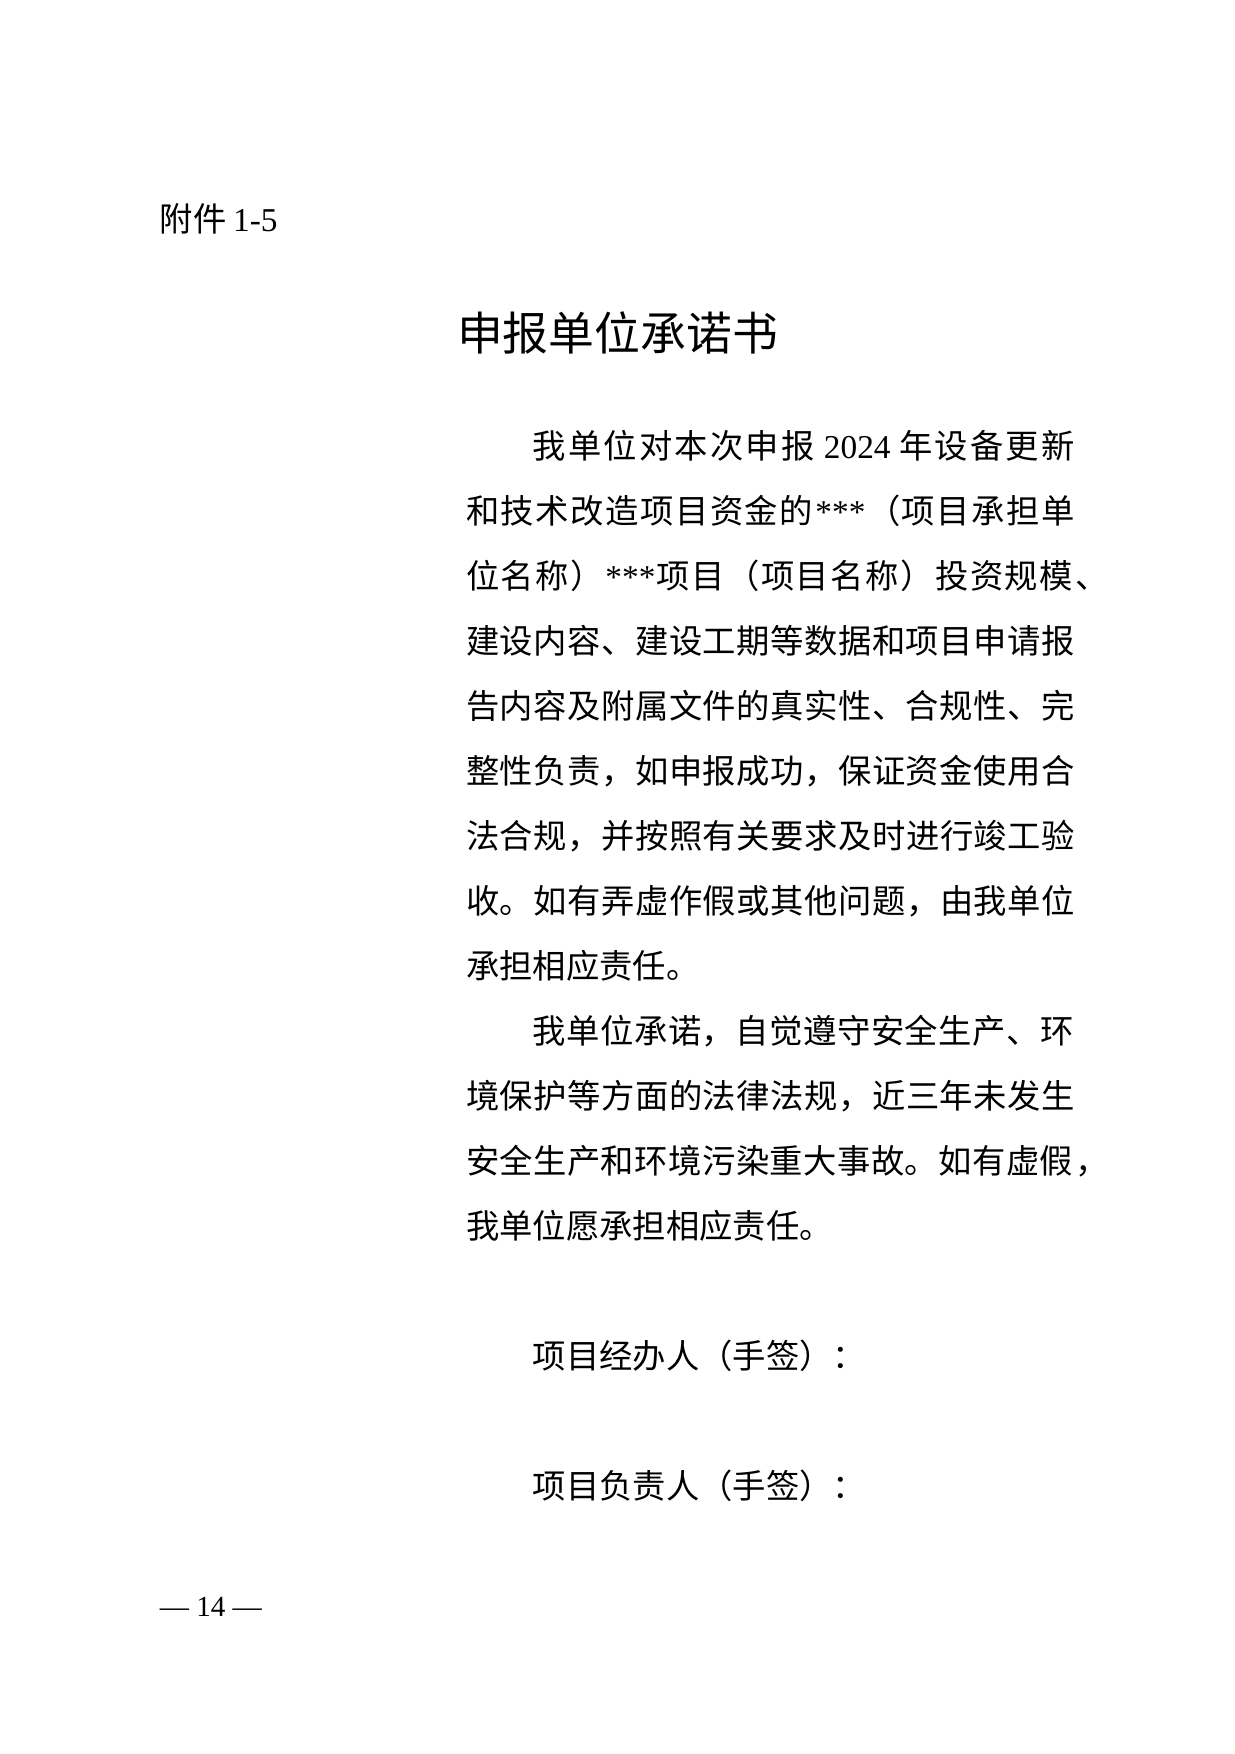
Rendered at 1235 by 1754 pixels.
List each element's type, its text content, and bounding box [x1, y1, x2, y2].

text 我单位对本次申报2024年设备更新和技术改造项目资金的***（项目承担单位名称）***项目（项目名称）投资规模、建设内容、建设工期等数据和项目申请报告内容及附属文件的真实性、合规性、完整性负责，如申报成功，保证资金使用合法合规，并按照有关要求及时进行竣工验收。如有弄虚作假或其他问题，由我单位承担相应责任。 [466, 412, 1075, 997]
text 附件1-5 [159, 184, 1075, 249]
text 项目经办人（手签）： [466, 1322, 1075, 1387]
text 申报单位承诺书 [159, 282, 1075, 379]
text 我单位承诺，自觉遵守安全生产、环境保护等方面的法律法规，近三年未发生安全生产和环境污染重大事故。如有虚假，我单位愿承担相应责任。 [466, 997, 1075, 1257]
text 项目负责人（手签）： [466, 1452, 1075, 1517]
